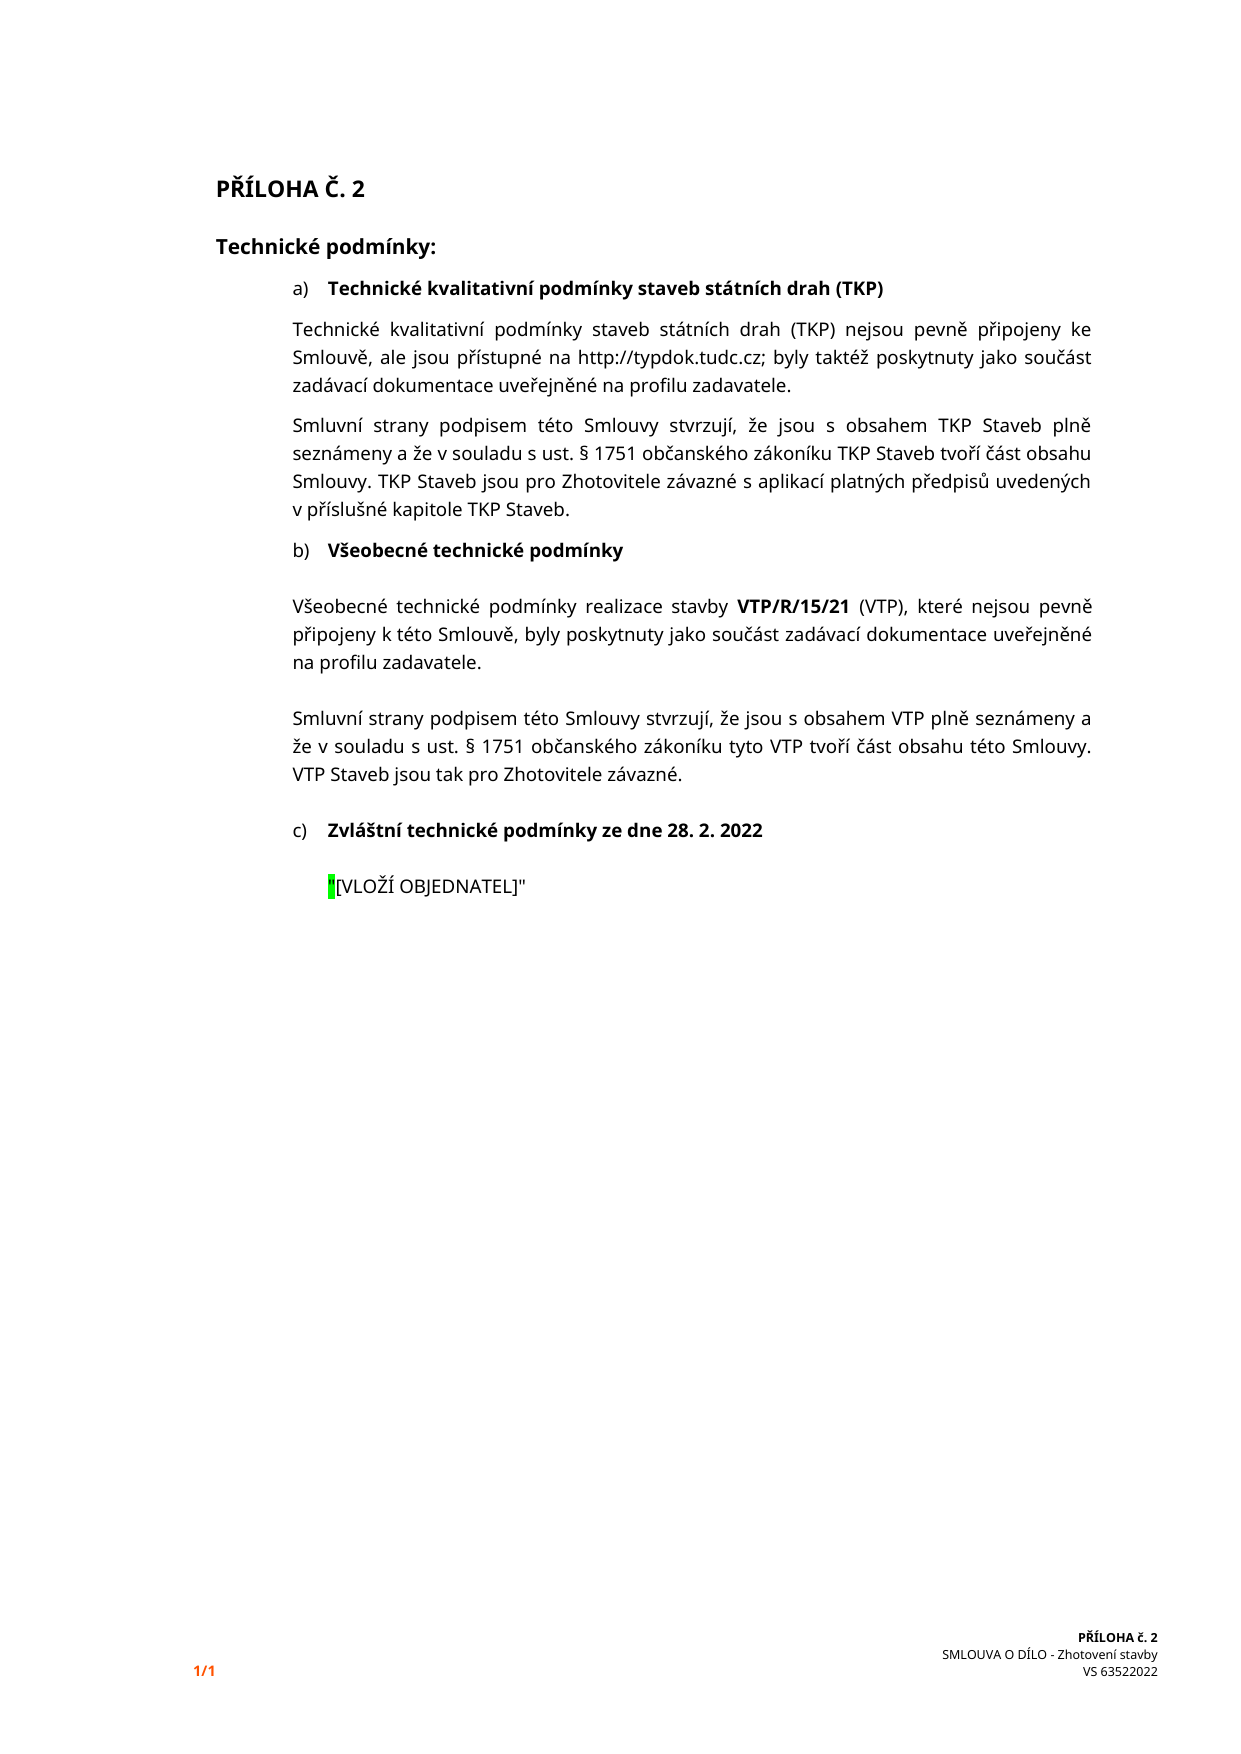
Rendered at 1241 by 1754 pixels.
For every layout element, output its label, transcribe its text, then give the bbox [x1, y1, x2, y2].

list Všeobecné technické podmínky realizace stavby VTP/R/15/21 (VTP), které nejsou pevně připojeny k této Smlouvě, byly poskytnuty jako součást zadávací dokumentace uveřejněné na profilu zadavatele. [292, 593, 1093, 675]
text Technické kvalitativní podmínky staveb státních drah (TKP) nejsou pevně připojeny ke Smlouvě, ale jsou přístupné na http://typdok.tudc.cz; byly taktéž poskytnuty jako součást zadávací dokumentace uveřejněné na profilu zadavatele. [292, 316, 1093, 398]
list Smluvní strany podpisem této Smlouvy stvrzují, že jsou s obsahem VTP plně seznámeny a že v souladu s ust. § 1751 občanského zákoníku tyto VTP tvoří část obsahu této Smlouvy. VTP Staveb jsou tak pro Zhotovitele závazné. [292, 705, 1093, 787]
text Technické podmínky: [216, 232, 1093, 260]
list Technické kvalitativní podmínky staveb státních drah (TKP) [292, 276, 1093, 301]
text Příloha č. 2 [216, 172, 1093, 204]
text Všeobecné technické podmínky [292, 537, 1093, 563]
text Smluvní strany podpisem této Smlouvy stvrzují, že jsou s obsahem TKP Staveb plně seznámeny a že v souladu s ust. § 1751 občanského zákoníku TKP Staveb tvoří část obsahu Smlouvy. TKP Staveb jsou pro Zhotovitele závazné s aplikací platných předpisů uvedených v příslušné kapitole TKP Staveb. [292, 413, 1093, 522]
text Zvláštní technické podmínky ze dne 28. 2. 2022 [292, 817, 1093, 843]
